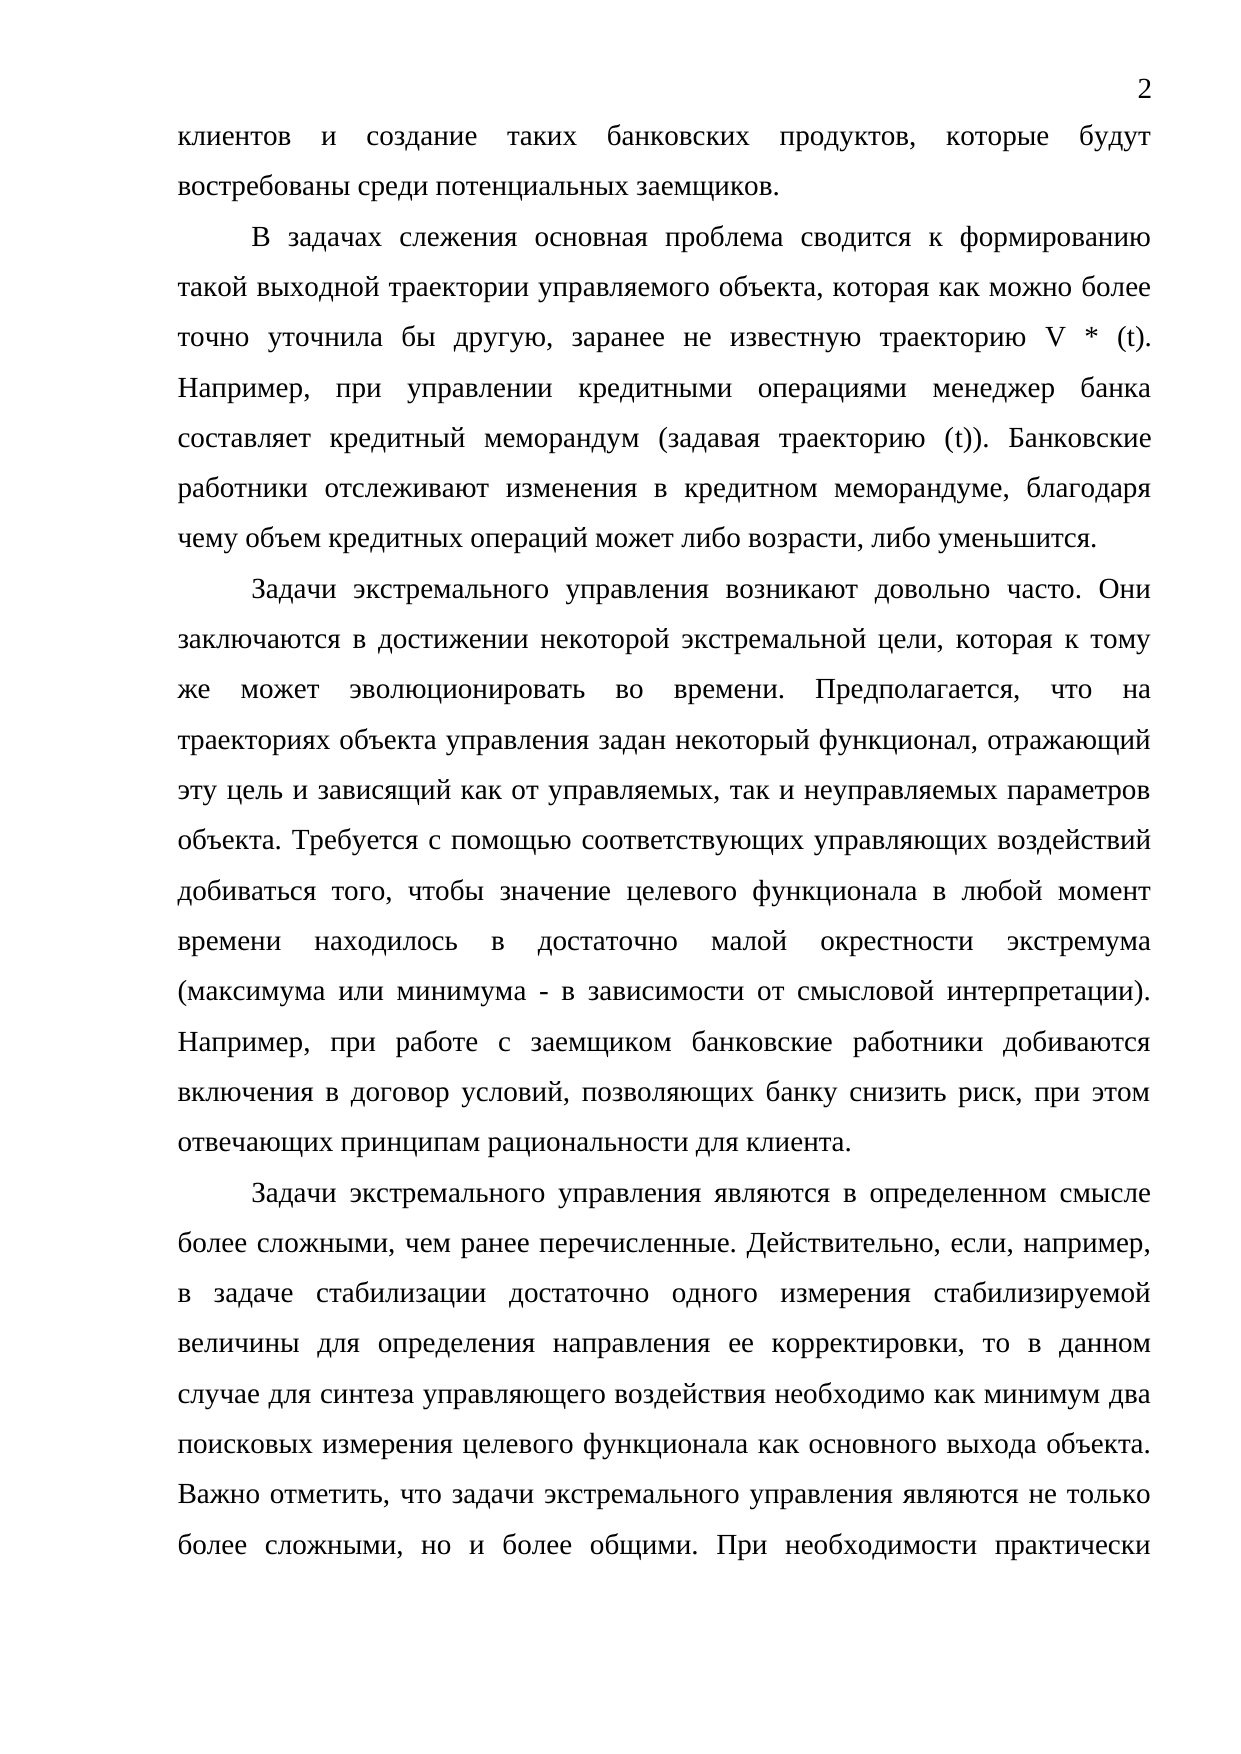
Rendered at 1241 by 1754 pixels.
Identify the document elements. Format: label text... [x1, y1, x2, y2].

text В задачах слежения основная проблема сводится к формированию такой выходной траектории управляемого объекта, которая как можно более точно уточнила бы другую, заранее не известную траекторию V * (t). Например, при управлении кредитными операциями менеджер банка составляет кредитный меморандум (задавая траекторию (t)). Банковские работники отслеживают изменения в кредитном меморандуме, благодаря чему объем кредитных операций может либо возрасти, либо уменьшится. [177, 219, 1152, 554]
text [177, 1175, 1152, 1560]
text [177, 118, 1152, 202]
text Задачи экстремального управления возникают довольно часто. Они заключаются в достижении некоторой экстремальной цели, которая к тому же может эволюционировать во времени. Предполагается, что на траекториях объекта управления задан некоторый функционал, отражающий эту цель и зависящий как от управляемых, так и неуправляемых параметров объекта. Требуется с помощью соответствующих управляющих воздействий добиваться того, чтобы значение целевого функционала в любой момент времени находилось в достаточно малой окрестности экстремума (максимума или минимума - в зависимости от смысловой интерпретации). Например, при работе с заемщиком банковские работники добиваются включения в договор условий, позволяющих банку снизить риск, при этом отвечающих принципам рациональности для клиента. [177, 571, 1152, 1158]
